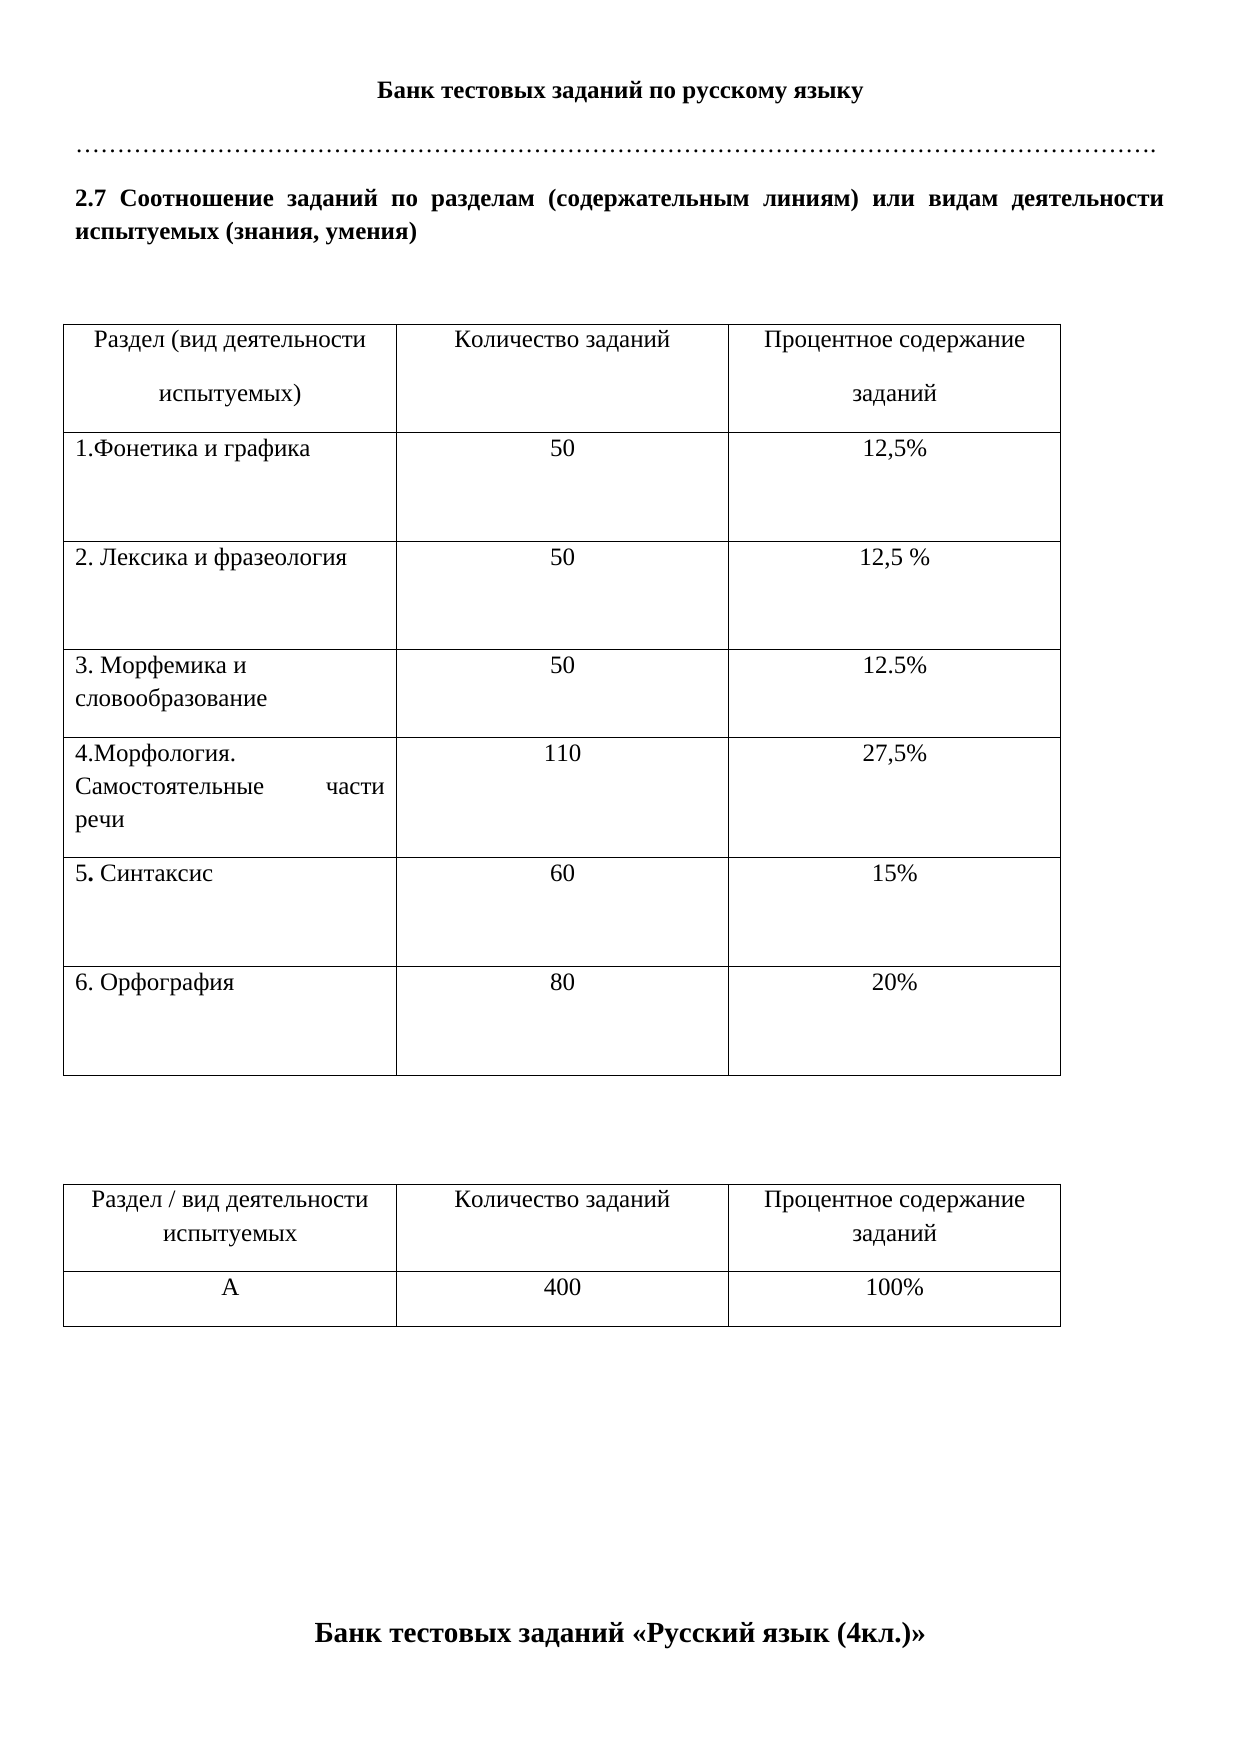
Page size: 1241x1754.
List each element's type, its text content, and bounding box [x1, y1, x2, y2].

table_cell 12,5% [729, 433, 1060, 541]
table_cell 50 [397, 650, 728, 737]
table_cell 1.Фонетика и графика [64, 433, 396, 541]
table_cell 20% [729, 967, 1060, 1075]
table_header Раздел / вид деятельности испытуемых [64, 1185, 396, 1271]
table_cell 4.Морфология. Самостоятельные части речи [64, 738, 396, 857]
text …………………………………………………………………………………………………………………. [75, 129, 1165, 158]
table_cell 80 [397, 967, 728, 1075]
table_cell 50 [397, 542, 728, 649]
table_cell 2. Лексика и фразеология [64, 542, 396, 649]
table_cell 60 [397, 858, 728, 966]
table_cell 5. Синтаксис [64, 858, 396, 966]
text Банк тестовых заданий по русскому языку [75, 75, 1165, 104]
text Банк тестовых заданий «Русский язык (4кл.)» [75, 1615, 1165, 1649]
table_cell 15% [729, 858, 1060, 966]
table_cell 100% [729, 1272, 1060, 1326]
table_header Количество заданий [397, 1185, 728, 1271]
table_cell 400 [397, 1272, 728, 1326]
table_cell 12,5 % [729, 542, 1060, 649]
table_header Процентное содержание заданий [729, 325, 1060, 432]
table_cell 27,5% [729, 738, 1060, 857]
table_cell А [64, 1272, 396, 1326]
table_cell 50 [397, 433, 728, 541]
table_cell 6. Орфография [64, 967, 396, 1075]
table_cell 110 [397, 738, 728, 857]
table_header Процентное содержание заданий [729, 1185, 1060, 1271]
table_header Раздел (вид деятельности испытуемых) [64, 325, 396, 432]
table_cell 3. Морфемика и словообразование [64, 650, 396, 737]
table_header Количество заданий [397, 325, 728, 432]
table_cell 12.5% [729, 650, 1060, 737]
text 2.7 Соотношение заданий по разделам (содержательным линиям) или видам деятельности испытуемых (знания, умения) [75, 183, 1165, 244]
